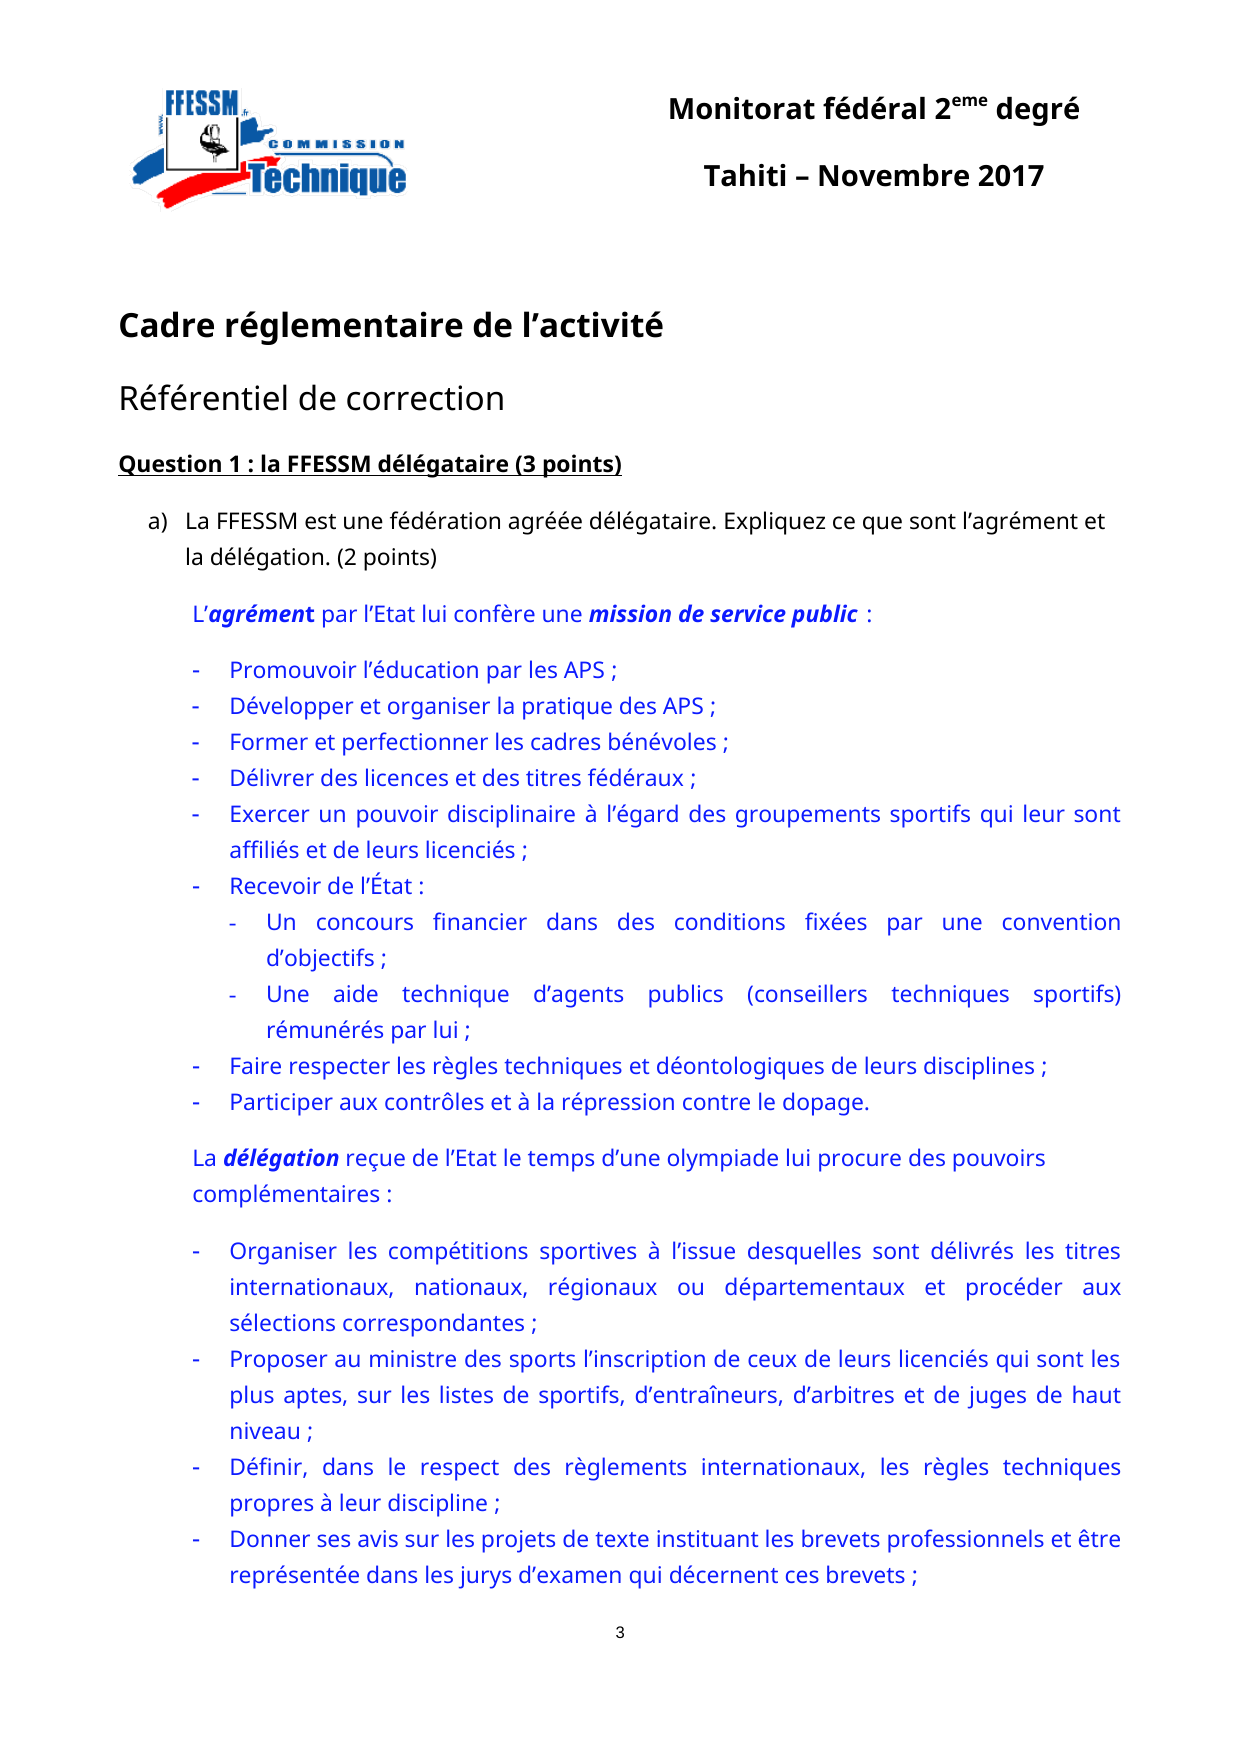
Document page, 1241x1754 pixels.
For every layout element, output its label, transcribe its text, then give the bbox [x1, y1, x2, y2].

list Définir, dans le respect des règlements internationaux, les règles techniques propres à leur discipline ; [192, 1451, 1122, 1518]
picture [129, 88, 408, 212]
list Promouvoir l’éducation par les APS ; [192, 654, 1122, 686]
list Une aide technique d’agents publics (conseillers techniques sportifs) rémunérés par lui ; [228, 978, 1122, 1045]
list Former et perfectionner les cadres bénévoles ; [192, 726, 1122, 757]
text Référentiel de correction [118, 375, 1093, 421]
list Exercer un pouvoir disciplinaire à l’égard des groupements sportifs qui leur sont affiliés et de leurs licenciés ; [192, 798, 1122, 865]
list Faire respecter les règles techniques et déontologiques de leurs disciplines ; [192, 1050, 1122, 1081]
text Cadre réglementaire de l’activité [118, 302, 1093, 347]
list Proposer au ministre des sports l’inscription de ceux de leurs licenciés qui sont les plus aptes, sur les listes de sportifs, d’entraîneurs, d’arbitres et de juges de haut niveau ; [192, 1343, 1122, 1446]
list Un concours financier dans des conditions fixées par une convention d’objectifs ; [228, 906, 1122, 973]
list Développer et organiser la pratique des APS ; [192, 690, 1122, 722]
list La FFESSM est une fédération agréée délégataire. Expliquez ce que sont l’agrément et la délégation. (2 points) [148, 505, 1122, 572]
list Organiser les compétitions sportives à l’issue desquelles sont délivrés les titres internationaux, nationaux, régionaux ou départementaux et procéder aux sélections correspondantes ; [192, 1235, 1122, 1338]
list Délivrer des licences et des titres fédéraux ; [192, 762, 1122, 793]
list Donner ses avis sur les projets de texte instituant les brevets professionnels et être représentée dans les jurys d’examen qui décernent ces brevets ; [192, 1523, 1122, 1590]
list Recevoir de l’État : [192, 870, 1122, 901]
list Participer aux contrôles et à la répression contre le dopage. [192, 1086, 1122, 1117]
text L’agrément par l’Etat lui confère une mission de service public : [192, 598, 1122, 629]
text Question 1 : la FFESSM délégataire (3 points) [118, 448, 1122, 479]
text La délégation reçue de l’Etat le temps d’une olympiade lui procure des pouvoirs complémentaires : [192, 1142, 1122, 1209]
